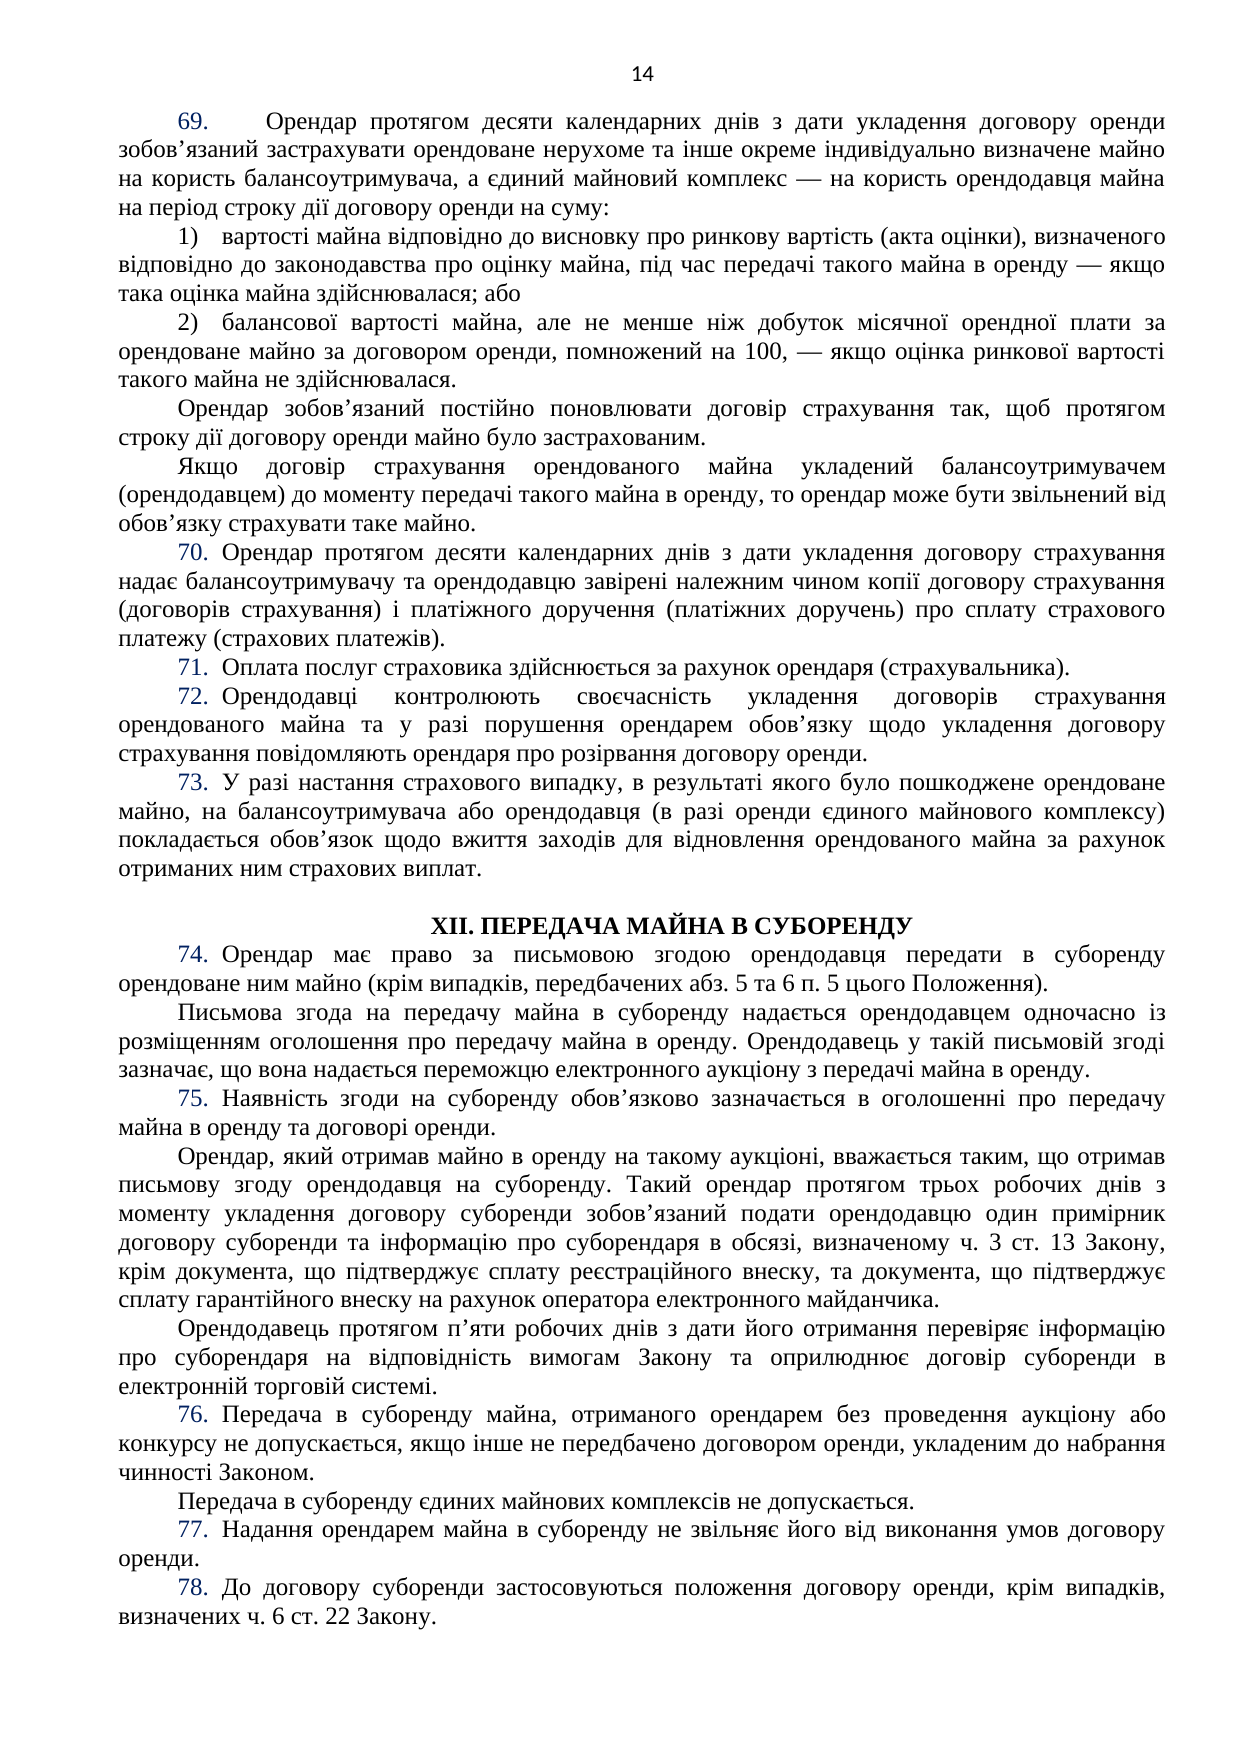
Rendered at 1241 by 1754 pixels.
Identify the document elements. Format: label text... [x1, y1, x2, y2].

list Орендар протягом десяти календарних днів з дати укладення договору страхування надає балансоутримувачу та орендодавцю завірені належним чином копії договору страхування (договорів страхування) і платіжного доручення (платіжних доручень) про сплату страхового платежу (страхових платежів). [118, 537, 1167, 652]
list Надання орендарем майна в суборенду не звільняє його від виконання умов договору оренди. [118, 1514, 1167, 1572]
text Письмова згода на передачу майна в суборенду надається орендодавцем одночасно із розміщенням оголошення про передачу майна в оренду. Орендодавець у такій письмовій згоді зазначає, що вона надається переможцю електронного аукціону з передачі майна в оренду. [118, 997, 1167, 1083]
list Наявність згоди на суборенду обов’язково зазначається в оголошенні про передачу майна в оренду та договорі оренди. [118, 1083, 1167, 1141]
list Орендодавці контролюють своєчасність укладення договорів страхування орендованого майна та у разі порушення орендарем обов’язку щодо укладення договору страхування повідомляють орендаря про розірвання договору оренди. [118, 681, 1167, 767]
list балансової вартості майна, але не менше ніж добуток місячної орендної плати за орендоване майно за договором оренди, помножений на 100, — якщо оцінка ринкової вартості такого майна не здійснювалася. [118, 307, 1167, 393]
list вартості майна відповідно до висновку про ринкову вартість (акта оцінки), визначеного відповідно до законодавства про оцінку майна, під час передачі такого майна в оренду — якщо така оцінка майна здійснювалася; або [118, 221, 1167, 307]
text XII. ПЕРЕДАЧА МАЙНА В СУБОРЕНДУ [118, 911, 1167, 939]
text Передача в суборенду єдиних майнових комплексів не допускається. [118, 1486, 1167, 1514]
text Орендар зобов’язаний постійно поновлювати договір страхування так, щоб протягом строку дії договору оренди майно було застрахованим. [118, 393, 1167, 451]
text Орендар, який отримав майно в оренду на такому аукціоні, вважається таким, що отримав письмову згоду орендодавця на суборенду. Такий орендар протягом трьох робочих днів з моменту укладення договору суборенди зобов’язаний подати орендодавцю один примірник договору суборенди та інформацію про суборендаря в обсязі, визначеному ч. 3 ст. 13 Закону, крім документа, що підтверджує сплату реєстраційного внеску, та документа, що підтверджує сплату гарантійного внеску на рахунок оператора електронного майданчика. [118, 1141, 1167, 1313]
text Якщо договір страхування орендованого майна укладений балансоутримувачем (орендодавцем) до моменту передачі такого майна в оренду, то орендар може бути звільнений від обов’язку страхувати таке майно. [118, 451, 1167, 537]
text Орендодавець протягом п’яти робочих днів з дати його отримання перевіряє інформацію про суборендаря на відповідність вимогам Закону та оприлюднює договір суборенди в електронній торговій системі. [118, 1313, 1167, 1399]
list У разі настання страхового випадку, в результаті якого було пошкоджене орендоване майно, на балансоутримувача або орендодавця (в разі оренди єдиного майнового комплексу) покладається обов’язок щодо вжиття заходів для відновлення орендованого майна за рахунок отриманих ним страхових виплат. [118, 767, 1167, 882]
list До договору суборенди застосовуються положення договору оренди, крім випадків, визначених ч. 6 ст. 22 Закону. [118, 1572, 1167, 1629]
list Передача в суборенду майна, отриманого орендарем без проведення аукціону або конкурсу не допускається, якщо інше не передбачено договором оренди, укладеним до набрання чинності Законом. [118, 1399, 1167, 1486]
list Орендар протягом десяти календарних днів з дати укладення договору оренди зобов’язаний застрахувати орендоване нерухоме та інше окреме індивідуально визначене майно на користь балансоутримувача, а єдиний майновий комплекс — на користь орендодавця майна на період строку дії договору оренди на суму: [118, 106, 1167, 221]
list Оплата послуг страховика здійснюється за рахунок орендаря (страхувальника). [118, 652, 1167, 681]
list Орендар має право за письмовою згодою орендодавця передати в суборенду орендоване ним майно (крім випадків, передбачених абз. 5 та 6 п. 5 цього Положення). [118, 939, 1167, 997]
